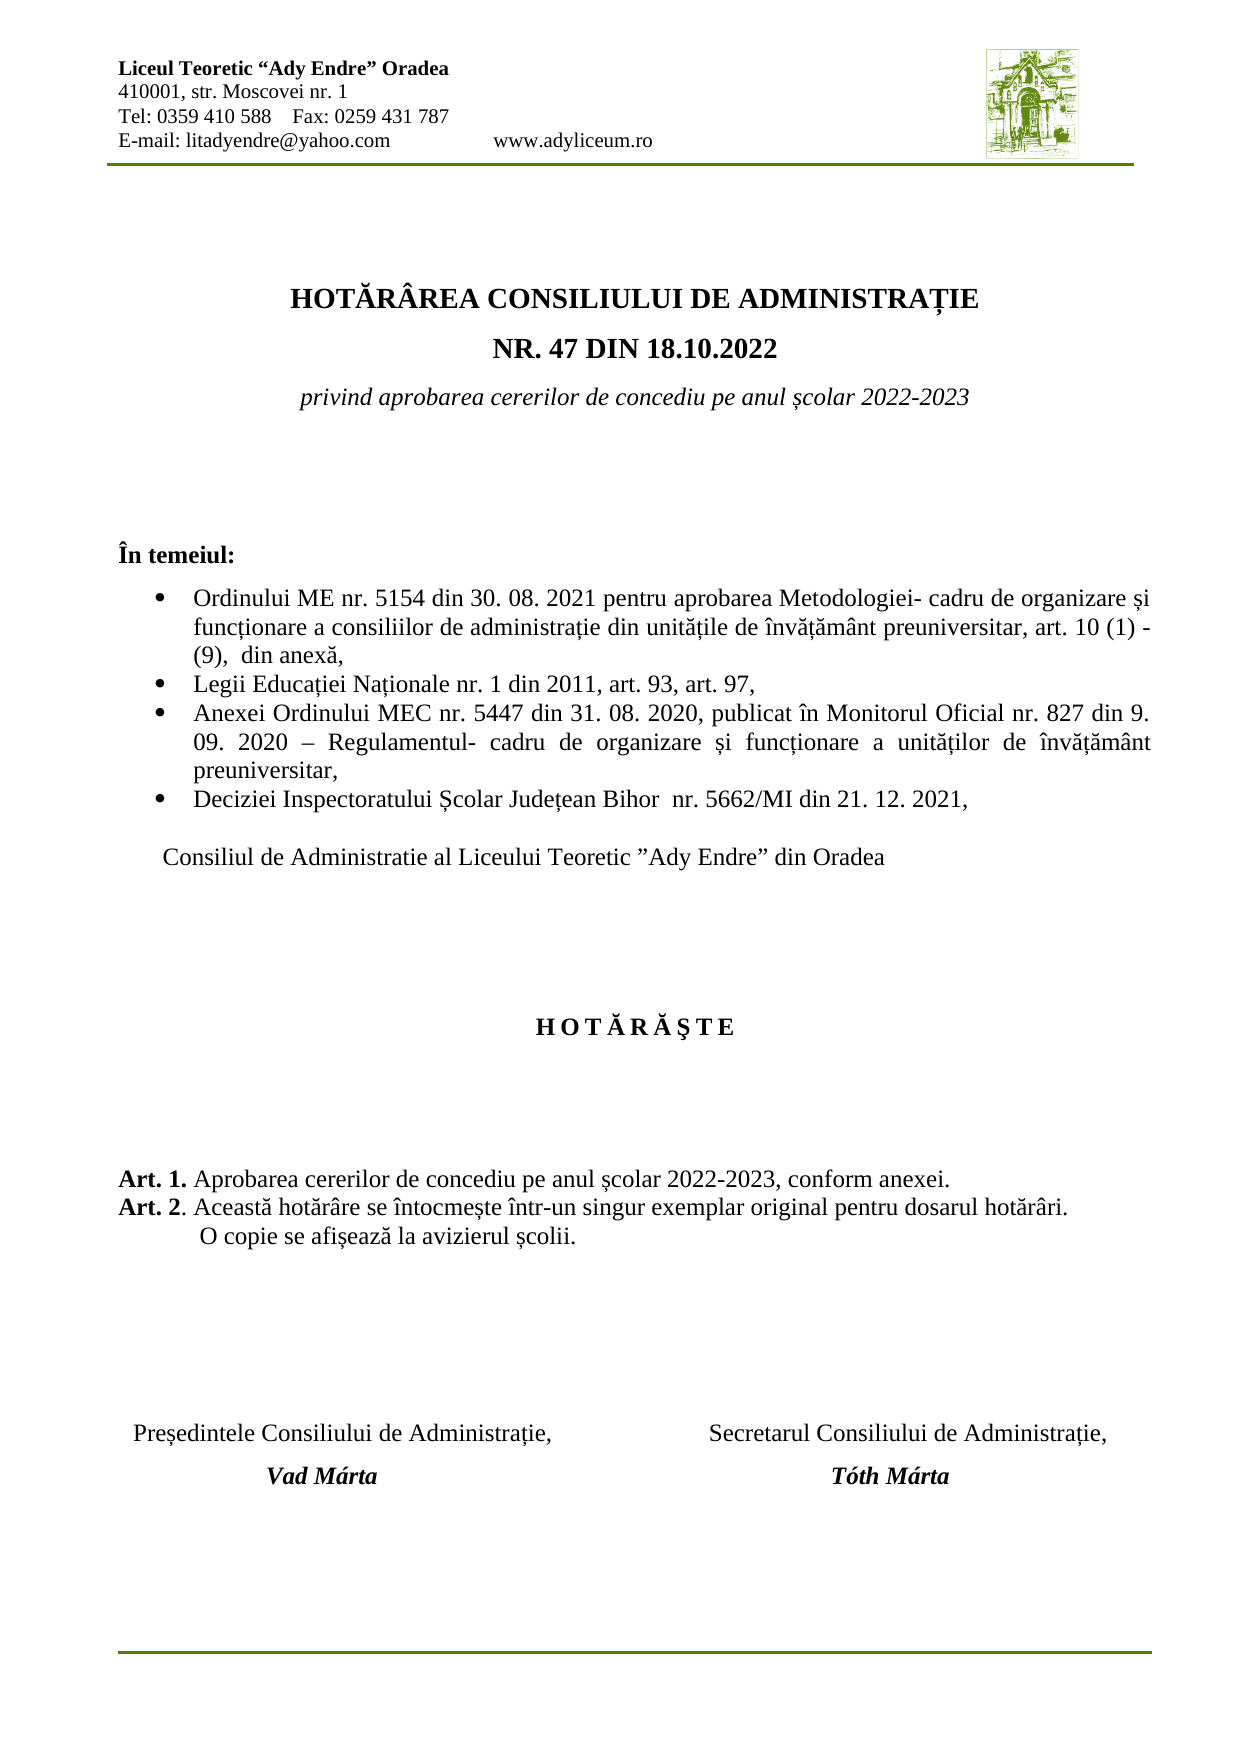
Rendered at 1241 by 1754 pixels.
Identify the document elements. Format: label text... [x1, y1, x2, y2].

list Anexei Ordinului MEC nr. 5447 din 31. 08. 2020, publicat în Monitorul Oficial nr. 827 din 9. 09. 2020 – Regulamentul- cadru de organizare și funcționare a unităților de învățământ preuniversitar, [156, 698, 1152, 784]
text privind aprobarea cererilor de concediu pe anul școlar 2022-2023 [118, 382, 1152, 410]
text În temeiul: [118, 540, 1152, 568]
text Președintele Consiliului de Administrație, Secretarul Consiliului de Administrație, [118, 1418, 1152, 1447]
list Ordinului ME nr. 5154 din 30. 08. 2021 pentru aprobarea Metodologiei- cadru de organizare și funcționare a consiliilor de administrație din unitățile de învățământ preuniversitar, art. 10 (1) - (9), din anexă, [156, 583, 1152, 669]
text Art. 2. Această hotărâre se întocmește într-un singur exemplar original pentru dosarul hotărâri. O copie se afișează la avizierul școlii. [118, 1192, 1152, 1250]
text HOTĂRĂŞTE [118, 1012, 1152, 1041]
text Art. 1. Aprobarea cererilor de concediu pe anul școlar 2022-2023, conform anexei. [118, 1164, 1152, 1192]
list Deciziei Inspectoratului Școlar Județean Bihor nr. 5662/MI din 21. 12. 2021, [156, 784, 1152, 813]
text NR. 47 DIN 18.10.2022 [118, 331, 1152, 365]
text HOTĂRÂREA CONSILIULUI DE ADMINISTRAȚIE [118, 281, 1152, 314]
list Legii Educației Naționale nr. 1 din 2011, art. 93, art. 97, [156, 669, 1152, 698]
text Vad Márta Tóth Márta [118, 1461, 1152, 1490]
text Consiliul de Administratie al Liceului Teoretic ”Ady Endre” din Oradea [162, 842, 1152, 870]
